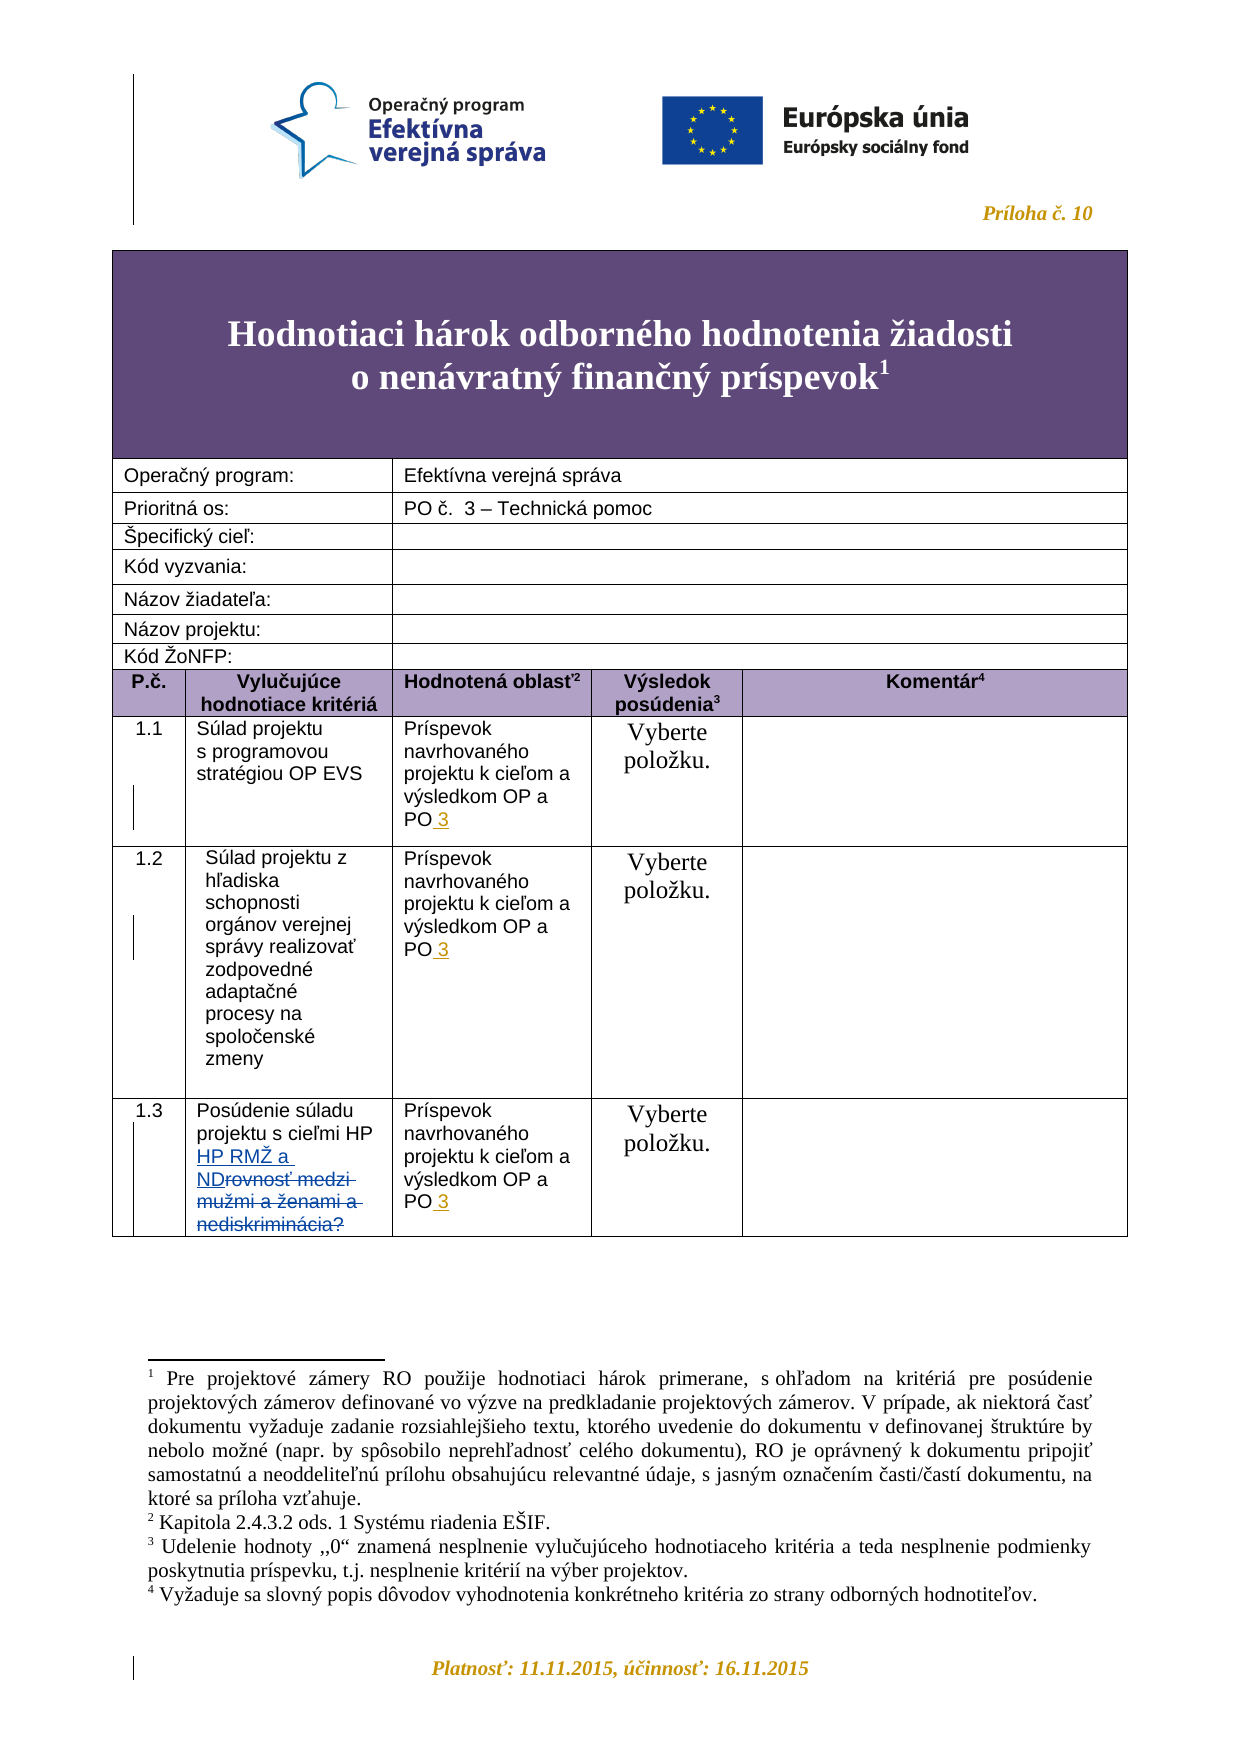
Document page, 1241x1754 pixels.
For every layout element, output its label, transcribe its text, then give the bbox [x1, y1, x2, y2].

table_cell Efektívna verejná správa [393, 459, 1127, 492]
table_cell Výsledok posúdenia [592, 670, 742, 716]
table_cell 1.3 [113, 1099, 185, 1236]
table_cell Názov projektu: [113, 615, 392, 643]
table_cell 1.1 [113, 717, 185, 846]
table_cell Hodnotená oblasť [393, 670, 591, 716]
table_cell [393, 585, 1127, 613]
table_header Hodnotiaci hárok odborného hodnotenia žiadosti o nenávratný finančný príspevok [113, 251, 1127, 458]
table_cell Súlad projektu z hľadiska schopnosti orgánov verejnej správy realizovať zodpovedné adaptačné procesy na spoločenské zmeny [186, 847, 392, 1098]
table_cell Súlad projektu s programovou stratégiou OP EVS [186, 717, 392, 846]
table_cell Špecifický cieľ: [113, 524, 392, 549]
table_cell [393, 550, 1127, 583]
table_cell [393, 615, 1127, 643]
table_cell Operačný program: [113, 459, 392, 492]
table_cell Prioritná os: [113, 493, 392, 522]
table_cell [743, 847, 1127, 1098]
table_cell Názov žiadateľa: [113, 585, 392, 613]
table_cell Príspevok navrhovaného projektu k cieľom a výsledkom OP aPO [393, 847, 591, 1098]
table_cell P.č. [113, 670, 185, 716]
table_cell [393, 644, 1127, 669]
table_cell Kód vyzvania: [113, 550, 392, 583]
table_cell Vylučujúce hodnotiace kritériá [186, 670, 392, 716]
picture [245, 73, 995, 202]
table_cell Komentár [743, 670, 1127, 716]
table_cell PO č. 3 – Technická pomoc [393, 493, 1127, 522]
table_cell [743, 717, 1127, 846]
table_cell [743, 1099, 1127, 1236]
table_cell Posúdenie súladu projektu s cieľmi HP [186, 1099, 392, 1236]
table_cell [393, 524, 1127, 549]
table_cell Kód ŽoNFP: [113, 644, 392, 669]
table_cell Príspevok navrhovaného projektu k cieľom a výsledkom OP aPO [393, 717, 591, 846]
table_cell 1.2 [113, 847, 185, 1098]
table_cell Príspevok navrhovaného projektu k cieľom a výsledkom OP aPO [393, 1099, 591, 1236]
